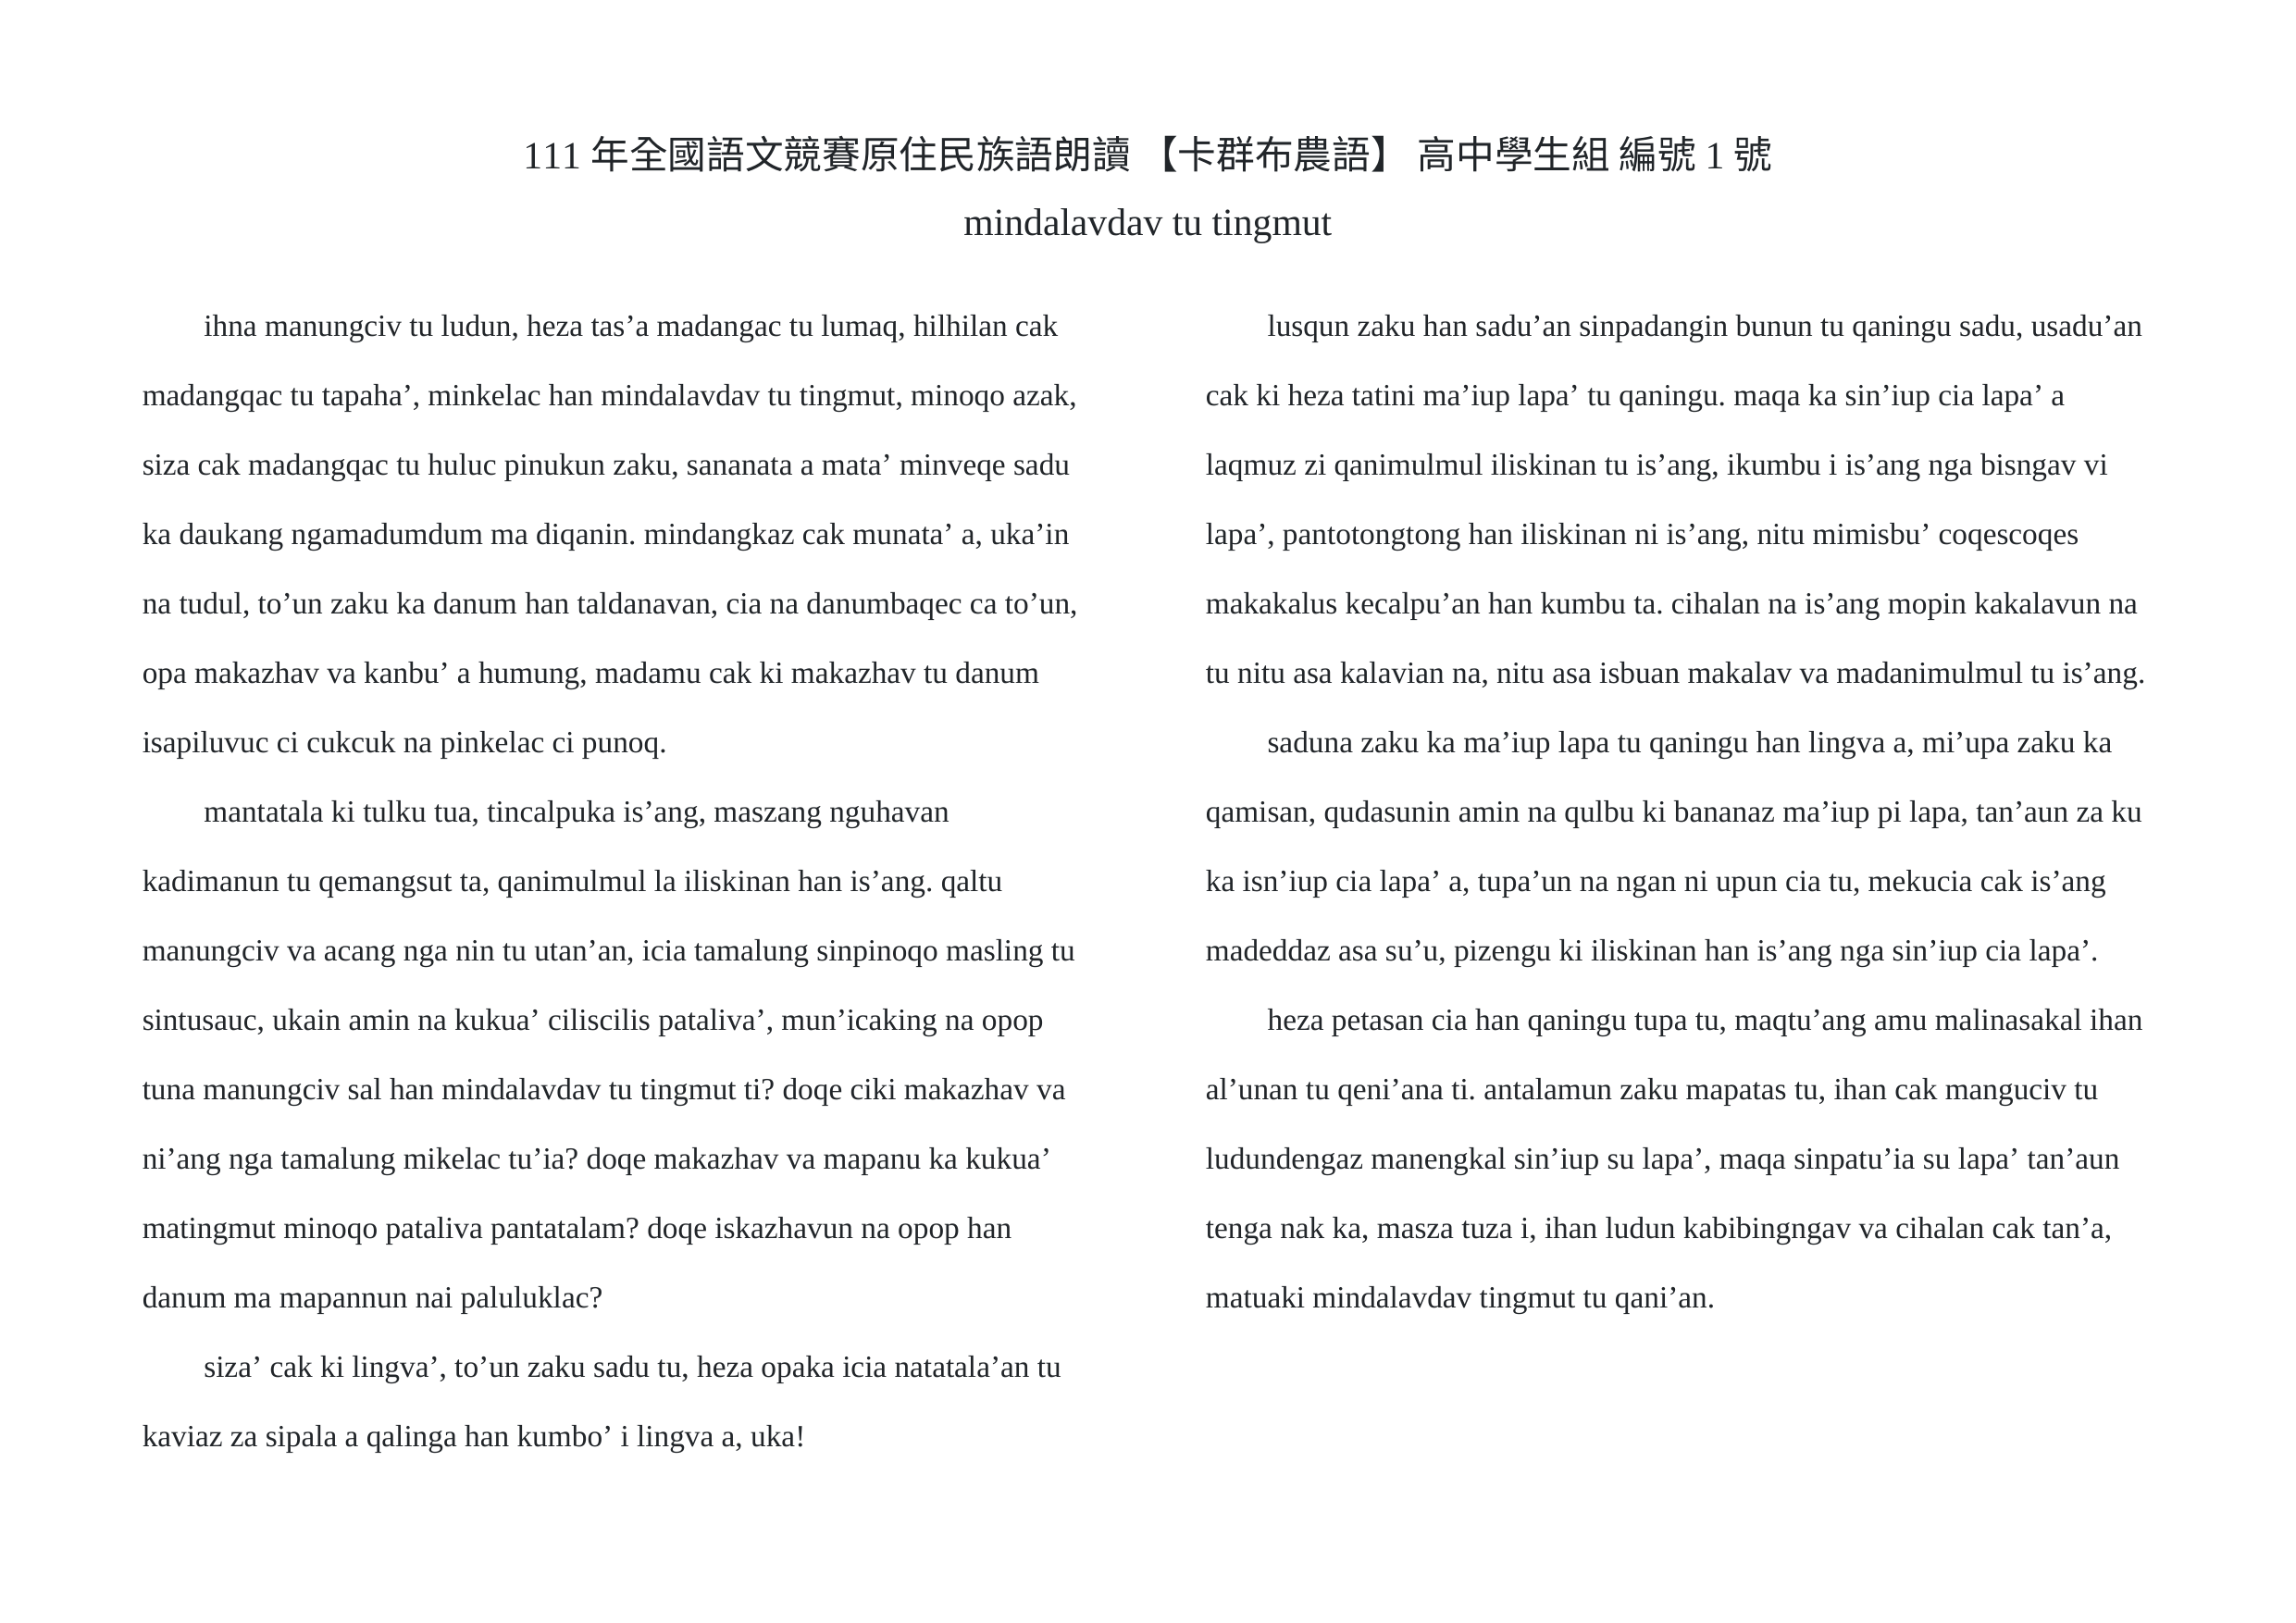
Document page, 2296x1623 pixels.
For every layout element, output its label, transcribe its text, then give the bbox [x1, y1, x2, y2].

text lusqun zaku han sadu’an sinpadangin bunun tu qaningu sadu, usadu’an cak ki heza tatini ma’iup lapa’ tu qaningu. maqa ka sin’iup cia lapa’ a laqmuz zi qanimulmul iliskinan tu is’ang, ikumbu i is’ang nga bisngav vi lapa’, pantotongtong han iliskinan ni is’ang, nitu mimisbu’ coqescoqes makakalus kecalpu’an han kumbu ta. cihalan na is’ang mopin kakalavun na tu nitu asa kalavian na, nitu asa isbuan makalav va madanimulmul tu is’ang. [1206, 291, 2153, 707]
text saduna zaku ka ma’iup lapa tu qaningu han lingva a, mi’upa zaku ka qamisan, qudasunin amin na qulbu ki bananaz ma’iup pi lapa, tan’aun za ku ka isn’iup cia lapa’ a, tupa’un na ngan ni upun cia tu, mekucia cak is’ang madeddaz asa su’u, pizengu ki iliskinan han is’ang nga sin’iup cia lapa’. [1206, 707, 2153, 985]
text mindalavdav tu tingmut [142, 187, 2153, 256]
text siza’ cak ki lingva’, to’un zaku sadu tu, heza opaka icia natatala’an tu kaviaz za sipala a qalinga han kumbo’ i lingva a, uka! [142, 1332, 1090, 1470]
text heza petasan cia han qaningu tupa tu, maqtu’ang amu malinasakal ihan al’unan tu qeni’ana ti. antalamun zaku mapatas tu, ihan cak manguciv tu ludundengaz manengkal sin’iup su lapa’, maqa sinpatu’ia su lapa’ tan’aun tenga nak ka, masza tuza i, ihan ludun kabibingngav va cihalan cak tan’a, matuaki mindalavdav tingmut tu qani’an. [1206, 985, 2153, 1332]
text 111 年全國語文競賽原住民族語朗讀 【卡群布農語】 高中學生組 編號 1 號 [142, 118, 2153, 187]
text mantatala ki tulku tua, tincalpuka is’ang, maszang nguhavan kadimanun tu qemangsut ta, qanimulmul la iliskinan han is’ang. qaltu manungciv va acang nga nin tu utan’an, icia tamalung sinpinoqo masling tu sintusauc, ukain amin na kukua’ ciliscilis pataliva’, mun’icaking na opop tuna manungciv sal han mindalavdav tu tingmut ti? doqe ciki makazhav va ni’ang nga tamalung mikelac tu’ia? doqe makazhav va mapanu ka kukua’ matingmut minoqo pataliva pantatalam? doqe iskazhavun na opop han danum ma mapannun nai paluluklac? [142, 776, 1090, 1332]
text ihna manungciv tu ludun, heza tas’a madangac tu lumaq, hilhilan cak madangqac tu tapaha’, minkelac han mindalavdav tu tingmut, minoqo azak, siza cak madangqac tu huluc pinukun zaku, sananata a mata’ minveqe sadu ka daukang ngamadumdum ma diqanin. mindangkaz cak munata’ a, uka’in na tudul, to’un zaku ka danum han taldanavan, cia na danumbaqec ca to’un, opa makazhav va kanbu’ a humung, madamu cak ki makazhav tu danum isapiluvuc ci cukcuk na pinkelac ci punoq. [142, 291, 1090, 776]
